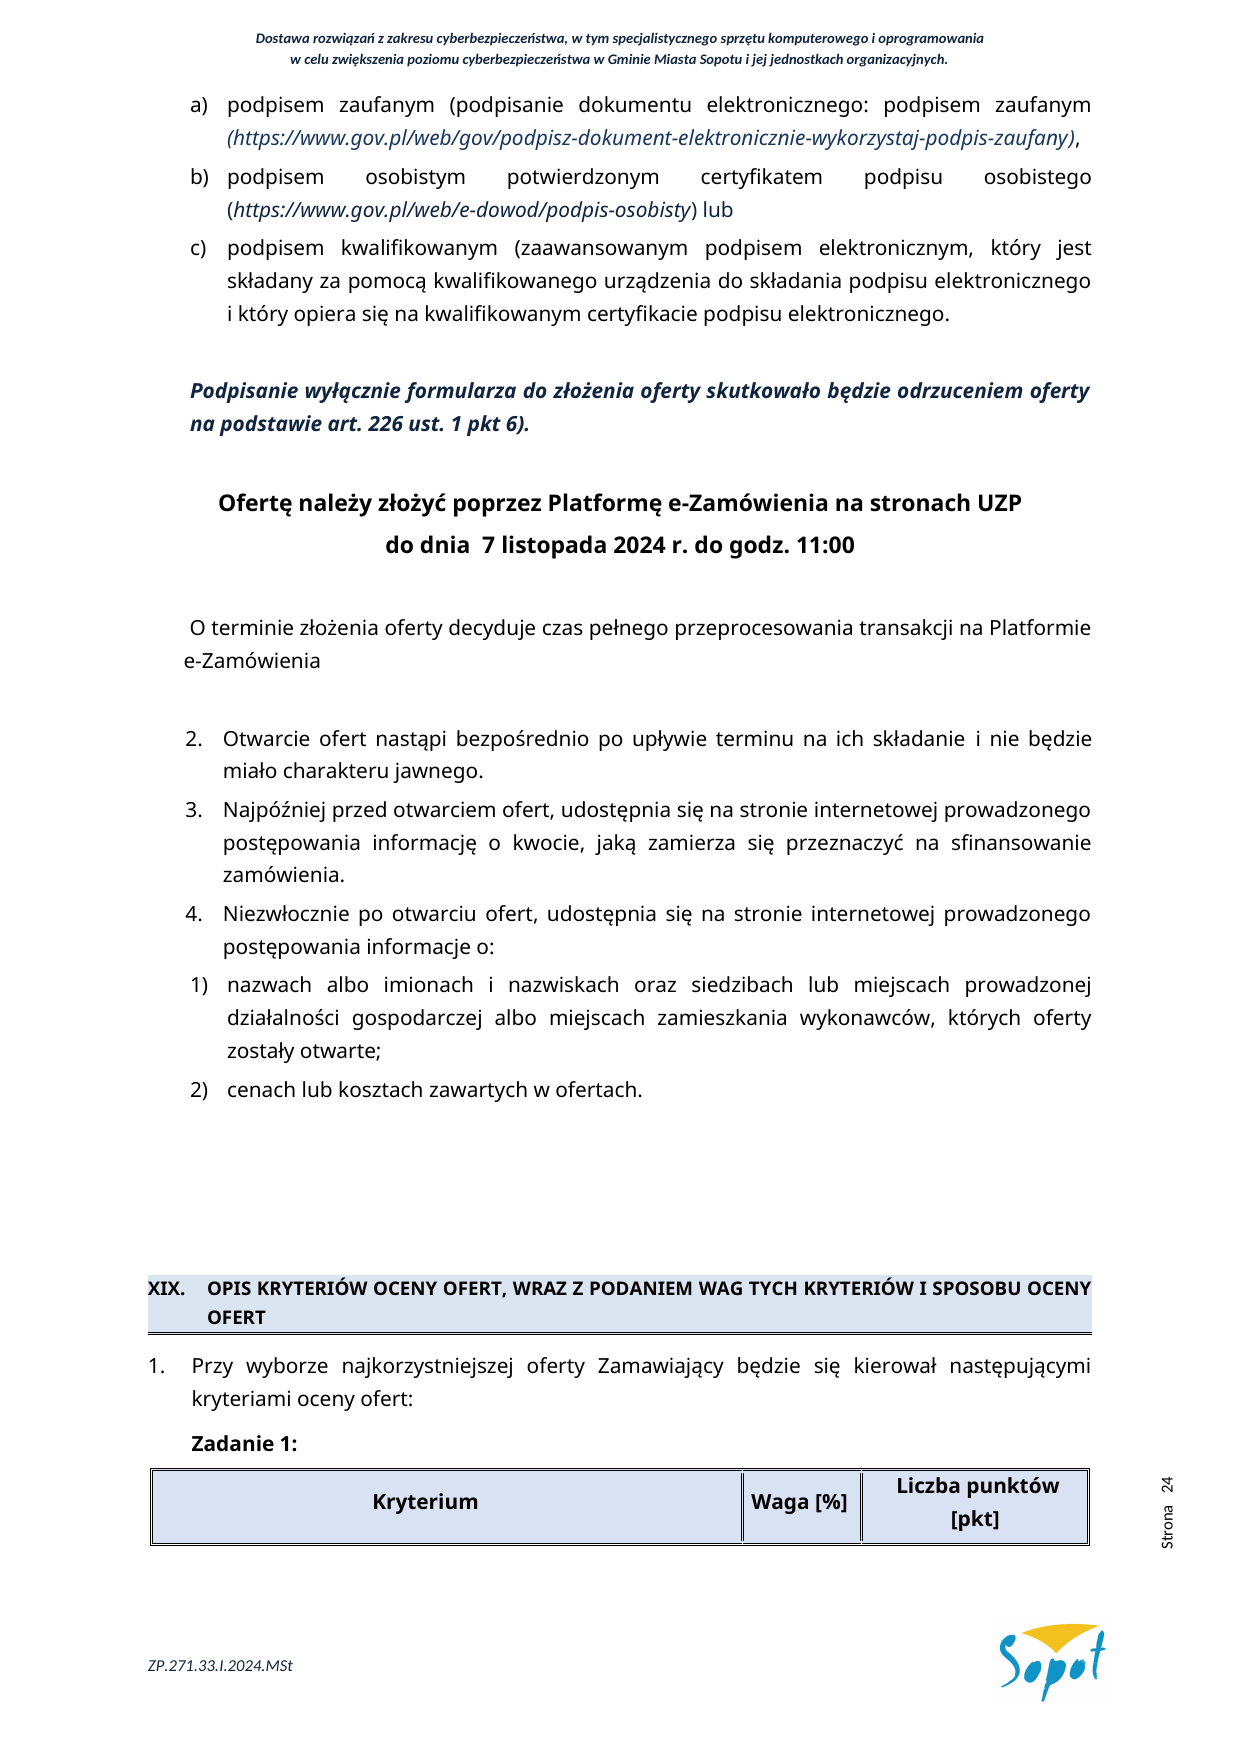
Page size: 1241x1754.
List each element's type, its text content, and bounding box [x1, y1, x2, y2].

list Najpóźniej przed otwarciem ofert, udostępnia się na stronie internetowej prowadzonego postępowania informację o kwocie, jaką zamierza się przeznaczyć na sfinansowanie zamówienia. [185, 795, 1092, 889]
table_header Waga [%] [743, 1469, 862, 1543]
text XIX. OPIS KRYTERIÓW OCENY OFERT, WRAZ Z PODANIEM WAG TYCH KRYTERIÓW I SPOSOBU OCENY OFERT [148, 1275, 1092, 1332]
picture [988, 1617, 1119, 1709]
list nazwach albo imionach i nazwiskach oraz siedzibach lub miejscach prowadzonej działalności gospodarczej albo miejscach zamieszkania wykonawców, których oferty zostały otwarte; [190, 971, 1092, 1064]
text Zadanie 1: [191, 1429, 1092, 1458]
text O terminie złożenia oferty decyduje czas pełnego przeprocesowania transakcji na Platformie e-Zamówienia [183, 613, 1092, 674]
text Ofertę należy złożyć poprzez Platformę e-Zamówienia na stronach UZP [148, 487, 1092, 518]
list Otwarcie ofert nastąpi bezpośrednio po upływie terminu na ich składanie i nie będzie miało charakteru jawnego. [185, 724, 1092, 785]
list podpisem zaufanym (podpisanie dokumentu elektronicznego: podpisem zaufanym (https://www.gov.pl/web/gov/podpisz-dokument-elektronicznie-wykorzystaj-podpis-zaufany), [190, 91, 1092, 152]
list podpisem osobistym potwierdzonym certyfikatem podpisu osobistego (https://www.gov.pl/web/e-dowod/podpis-osobisty) lub [190, 162, 1092, 223]
table_header Liczba punktów [pkt] [862, 1471, 1087, 1543]
text Podpisanie wyłącznie formularza do złożenia oferty skutkowało będzie odrzuceniem oferty na podstawie art. 226 ust. 1 pkt 6). [190, 376, 1092, 437]
list Przy wyborze najkorzystniejszej oferty Zamawiający będzie się kierował następującymi kryteriami oceny ofert: [148, 1351, 1092, 1412]
list cenach lub kosztach zawartych w ofertach. [190, 1075, 1092, 1103]
table_header Kryterium [152, 1469, 743, 1543]
list podpisem kwalifikowanym (zaawansowanym podpisem elektronicznym, który jest składany za pomocą kwalifikowanego urządzenia do składania podpisu elektronicznego i który opiera się na kwalifikowanym certyfikacie podpisu elektronicznego. [190, 233, 1092, 327]
list Niezwłocznie po otwarciu ofert, udostępnia się na stronie internetowej prowadzonego postępowania informacje o: [185, 899, 1092, 960]
text do dnia 7 listopada 2024 r. do godz. 11:00 [148, 529, 1092, 560]
